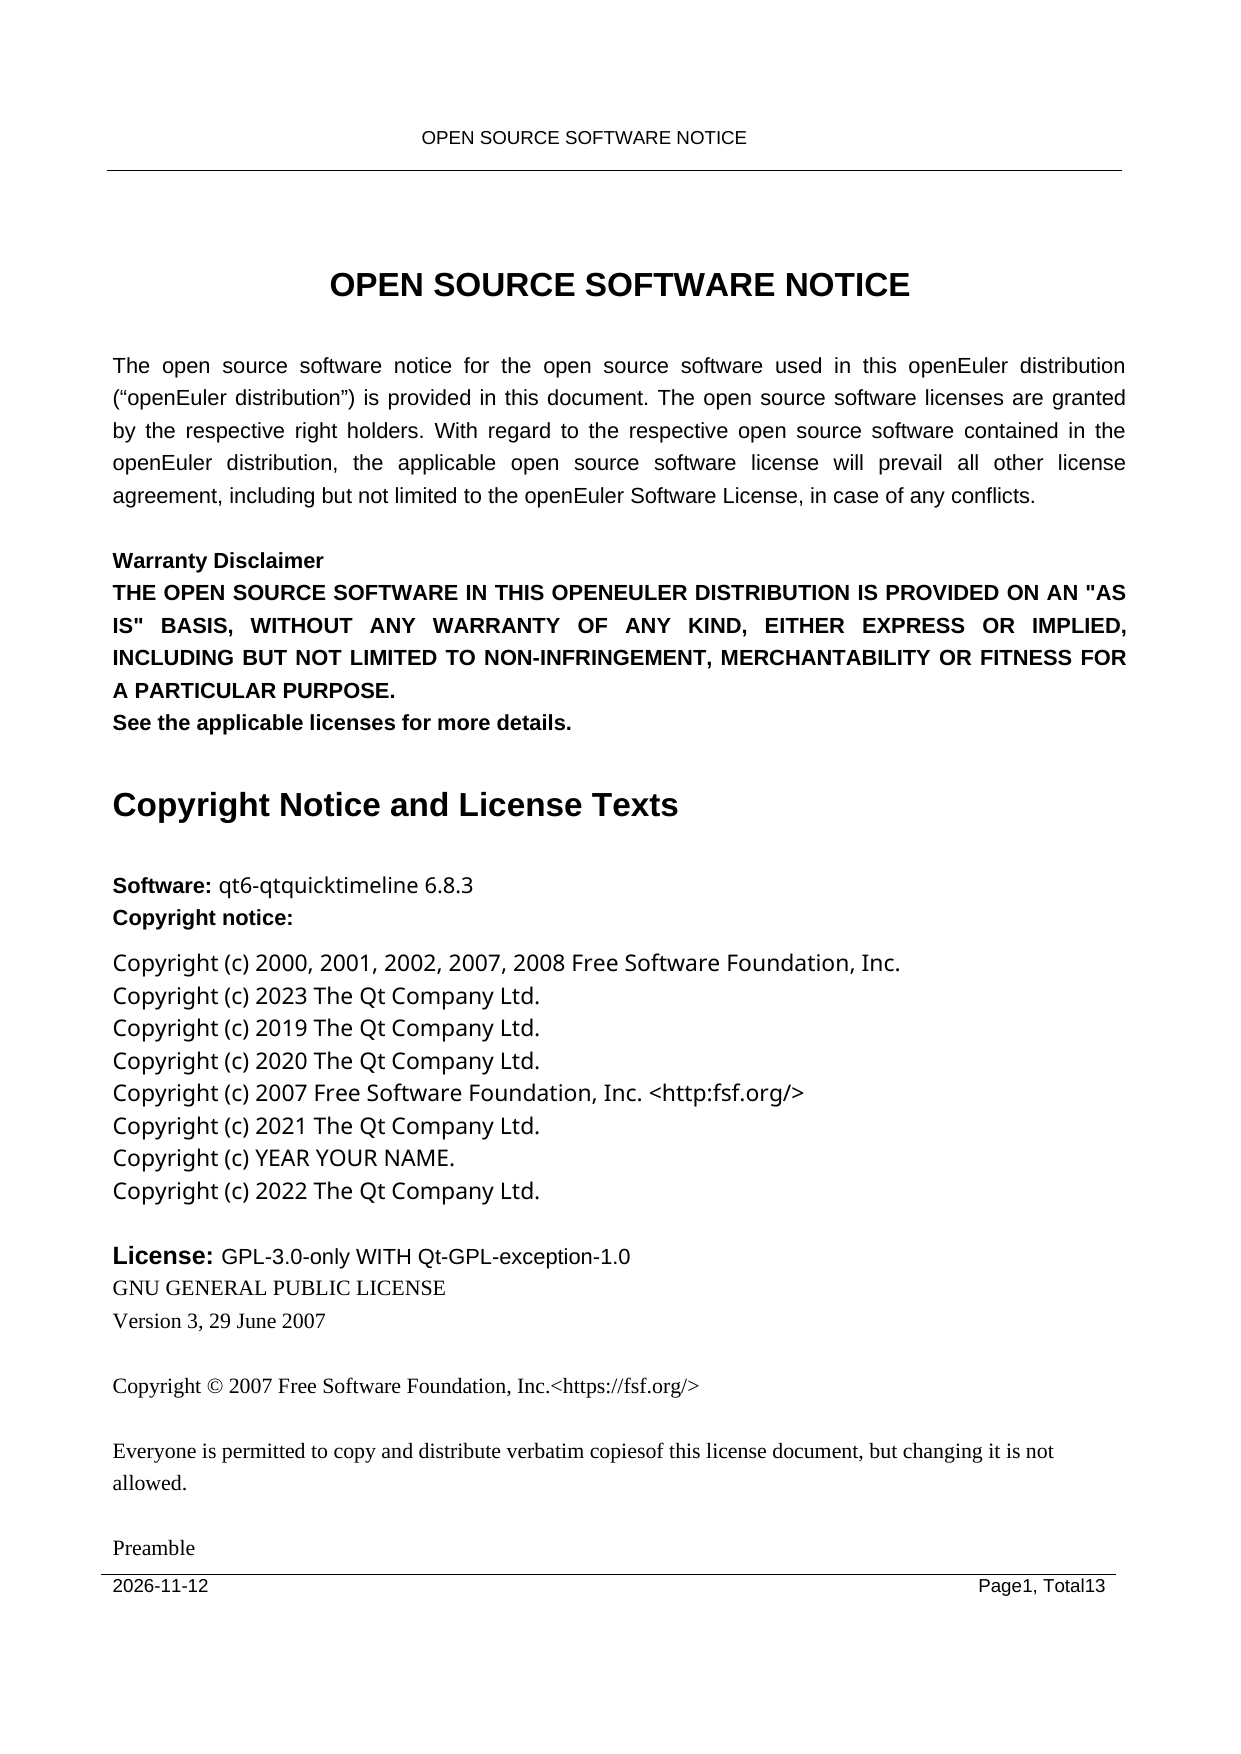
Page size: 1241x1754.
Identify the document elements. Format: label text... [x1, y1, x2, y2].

text OPEN SOURCE SOFTWARE NOTICE [112, 251, 1128, 316]
text Copyright Notice and License Texts [112, 771, 1128, 836]
text License: GPL-3.0-only WITH Qt-GPL-exception-1.0 [112, 1239, 1128, 1272]
text Warranty Disclaimer [112, 544, 1128, 576]
text Version 3, 29 June 2007 [112, 1304, 1128, 1337]
text Preamble [112, 1532, 1128, 1564]
text THE OPEN SOURCE SOFTWARE IN THIS OPENEULER DISTRIBUTION IS PROVIDED ON AN "AS IS" BASIS, WITHOUT ANY WARRANTY OF ANY KIND, EITHER EXPRESS OR IMPLIED, INCLUDING BUT NOT LIMITED TO NON-INFRINGEMENT, MERCHANTABILITY OR FITNESS FOR A PARTICULAR PURPOSE. See the applicable licenses for more details. [112, 576, 1128, 739]
text Copyright © 2007 Free Software Foundation, Inc.<https://fsf.org/> [112, 1369, 1128, 1402]
text Copyright notice: [112, 901, 1128, 934]
text Everyone is permitted to copy and distribute verbatim copiesof this license document, but changing it is not allowed. [112, 1434, 1128, 1499]
title Software: qt6-qtquicktimeline 6.8.3 [112, 869, 1128, 901]
text Copyright (c) 2000, 2001, 2002, 2007, 2008 Free Software Foundation, Inc. Copyright (c) 2023 The Qt Company Ltd. Copyright (c) 2019 The Qt Company Ltd. Copyright (c) 2020 The Qt Company Ltd. Copyright (c) 2007 Free Software Foundation, Inc. <http:fsf.org/> Copyright (c) 2021 The Qt Company Ltd. Copyright (c) YEAR YOUR NAME. Copyright (c) 2022 The Qt Company Ltd. [112, 947, 1128, 1239]
text GNU GENERAL PUBLIC LICENSE [112, 1272, 1128, 1304]
text The open source software notice for the open source software used in this openEuler distribution (“openEuler distribution”) is provided in this document. The open source software licenses are granted by the respective right holders. With regard to the respective open source software contained in the openEuler distribution, the applicable open source software license will prevail all other license agreement, including but not limited to the openEuler Software License, in case of any conflicts. [112, 349, 1128, 511]
